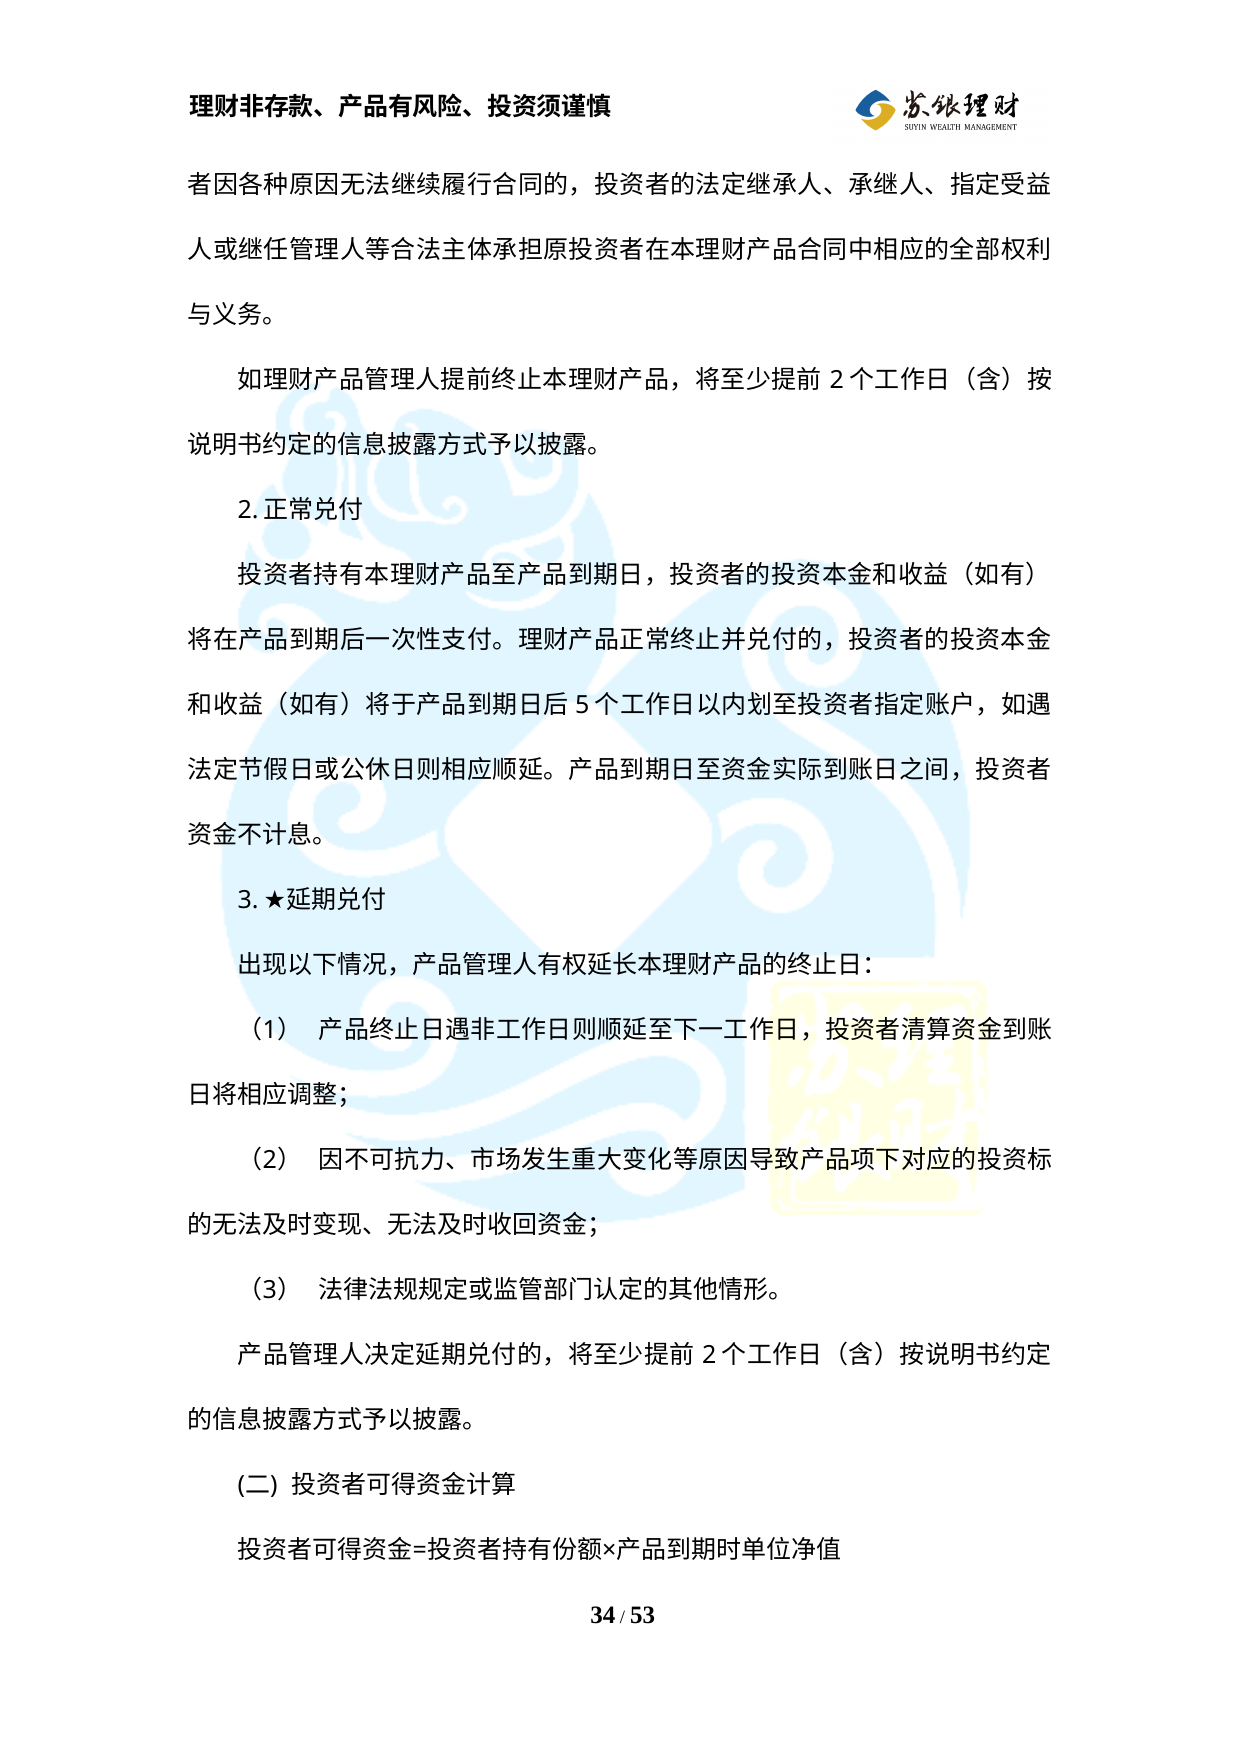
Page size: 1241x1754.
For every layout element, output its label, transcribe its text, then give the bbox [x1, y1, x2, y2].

list ★延期兑付 [187, 865, 1053, 930]
list 投资者可得资金计算 [187, 1450, 1053, 1515]
text 产品管理人决定延期兑付的，将至少提前2个工作日（含）按说明书约定的信息披露方式予以披露。 [187, 1320, 1053, 1450]
text 投资者持有本理财产品至产品到期日，投资者的投资本金和收益（如有）将在产品到期后一次性支付。理财产品正常终止并兑付的，投资者的投资本金和收益（如有）将于产品到期日后5个工作日以内划至投资者指定账户，如遇法定节假日或公休日则相应顺延。产品到期日至资金实际到账日之间，投资者资金不计息。 [187, 540, 1053, 865]
text 投资者可得资金=投资者持有份额×产品到期时单位净值 [187, 1515, 1053, 1580]
text 如理财产品管理人提前终止本理财产品，将至少提前2个工作日（含）按说明书约定的信息披露方式予以披露。 [187, 345, 1053, 475]
picture [831, 72, 1049, 143]
list 法律法规规定或监管部门认定的其他情形。 [187, 1255, 1053, 1320]
list 正常兑付 [187, 475, 1053, 540]
text 理财产品不因投资者死亡、丧失民事行为能力、破产等原因而终止。投资者因各种原因无法继续履行合同的，投资者的法定继承人、承继人、指定受益人或继任管理人等合法主体承担原投资者在本理财产品合同中相应的全部权利与义务。 [187, 150, 1053, 345]
list 产品终止日遇非工作日则顺延至下一工作日，投资者清算资金到账日将相应调整； [187, 995, 1053, 1125]
list 因不可抗力、市场发生重大变化等原因导致产品项下对应的投资标的无法及时变现、无法及时收回资金； [187, 1125, 1053, 1255]
text 出现以下情况，产品管理人有权延长本理财产品的终止日： [187, 930, 1053, 995]
